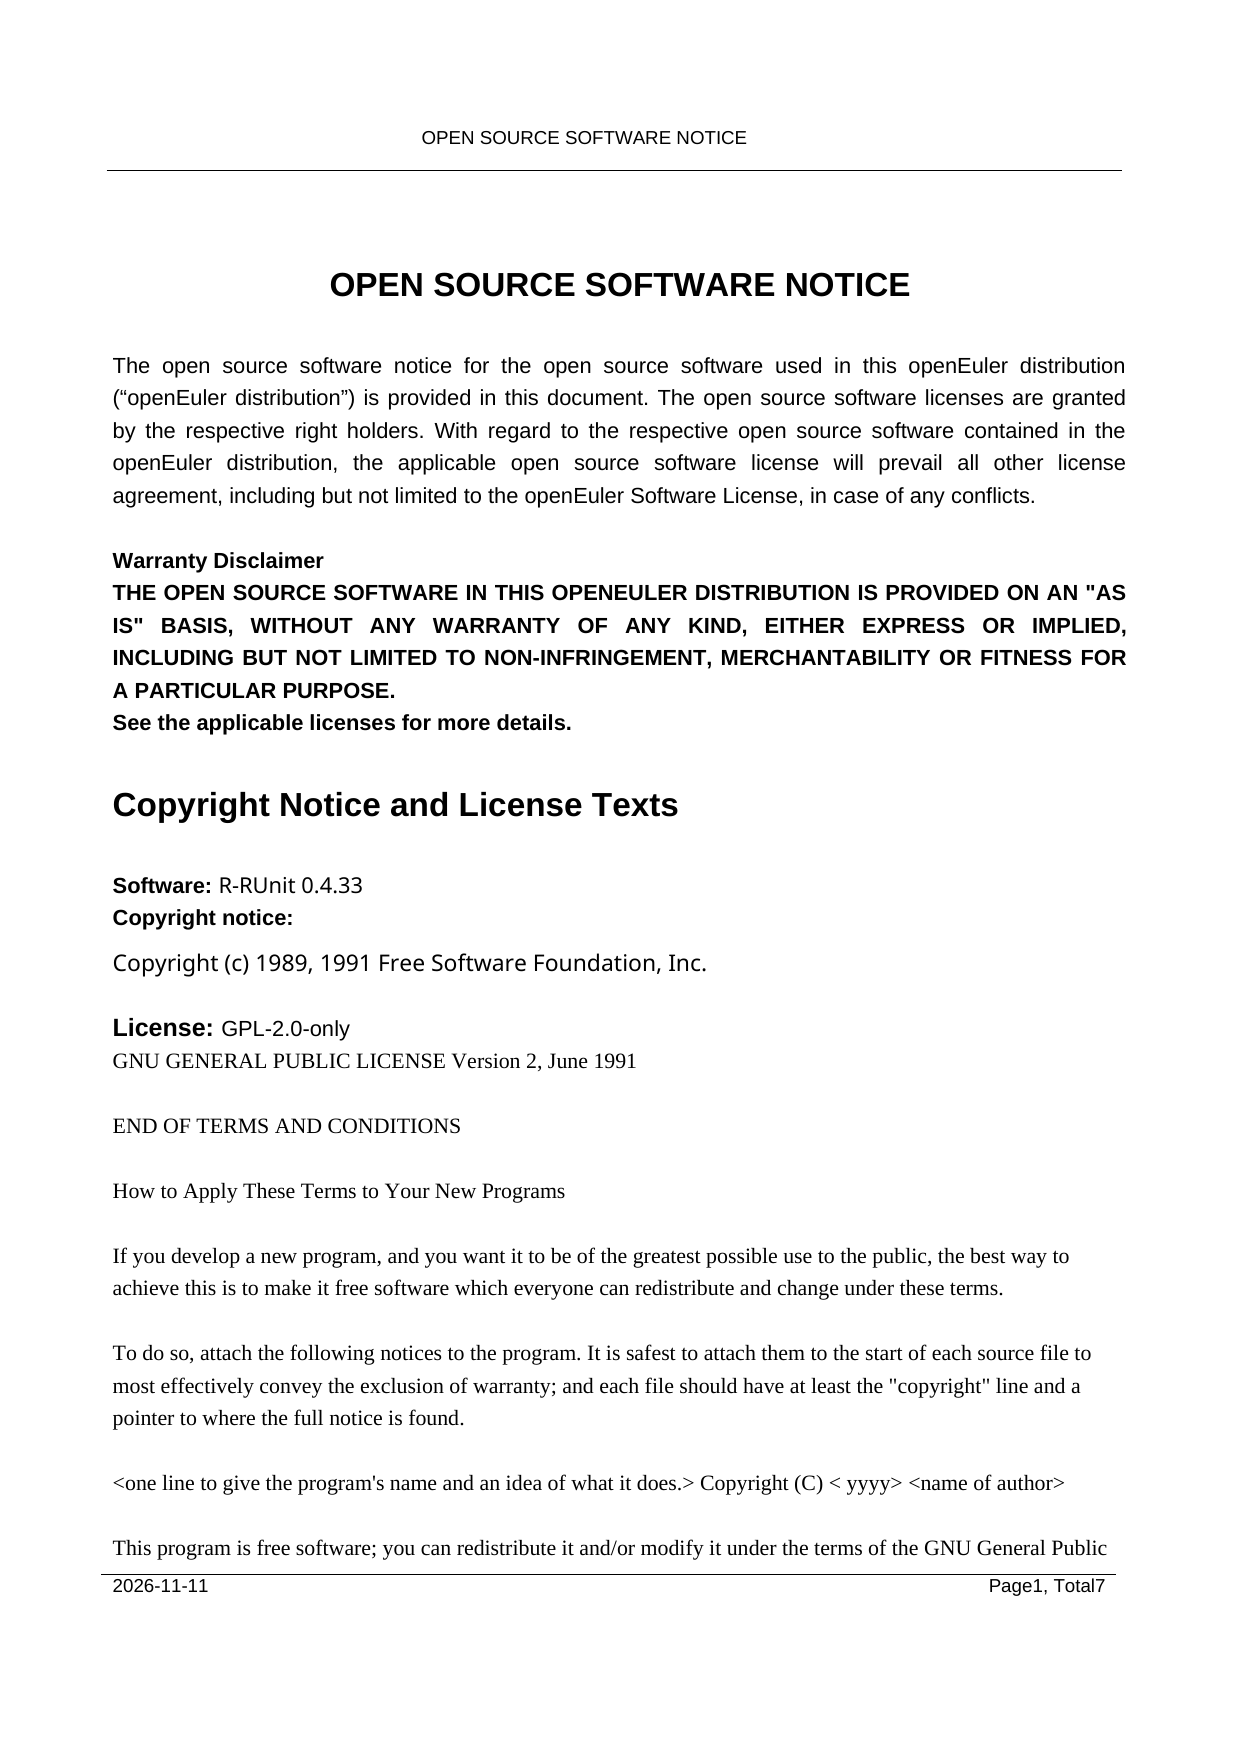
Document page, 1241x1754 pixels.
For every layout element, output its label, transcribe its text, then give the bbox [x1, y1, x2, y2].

text License: GPL-2.0-only [112, 1012, 1128, 1044]
text OPEN SOURCE SOFTWARE NOTICE [112, 251, 1128, 316]
text THE OPEN SOURCE SOFTWARE IN THIS OPENEULER DISTRIBUTION IS PROVIDED ON AN "AS IS" BASIS, WITHOUT ANY WARRANTY OF ANY KIND, EITHER EXPRESS OR IMPLIED, INCLUDING BUT NOT LIMITED TO NON-INFRINGEMENT, MERCHANTABILITY OR FITNESS FOR A PARTICULAR PURPOSE. See the applicable licenses for more details. [112, 576, 1128, 739]
text Copyright Notice and License Texts [112, 771, 1128, 836]
title Software: R-RUnit 0.4.33 [112, 869, 1128, 901]
text Warranty Disclaimer [112, 544, 1128, 576]
text Copyright (c) 1989, 1991 Free Software Foundation, Inc. [112, 947, 1128, 1012]
text The open source software notice for the open source software used in this openEuler distribution (“openEuler distribution”) is provided in this document. The open source software licenses are granted by the respective right holders. With regard to the respective open source software contained in the openEuler distribution, the applicable open source software license will prevail all other license agreement, including but not limited to the openEuler Software License, in case of any conflicts. [112, 349, 1128, 511]
text Copyright notice: [112, 901, 1128, 934]
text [112, 1044, 1128, 1564]
